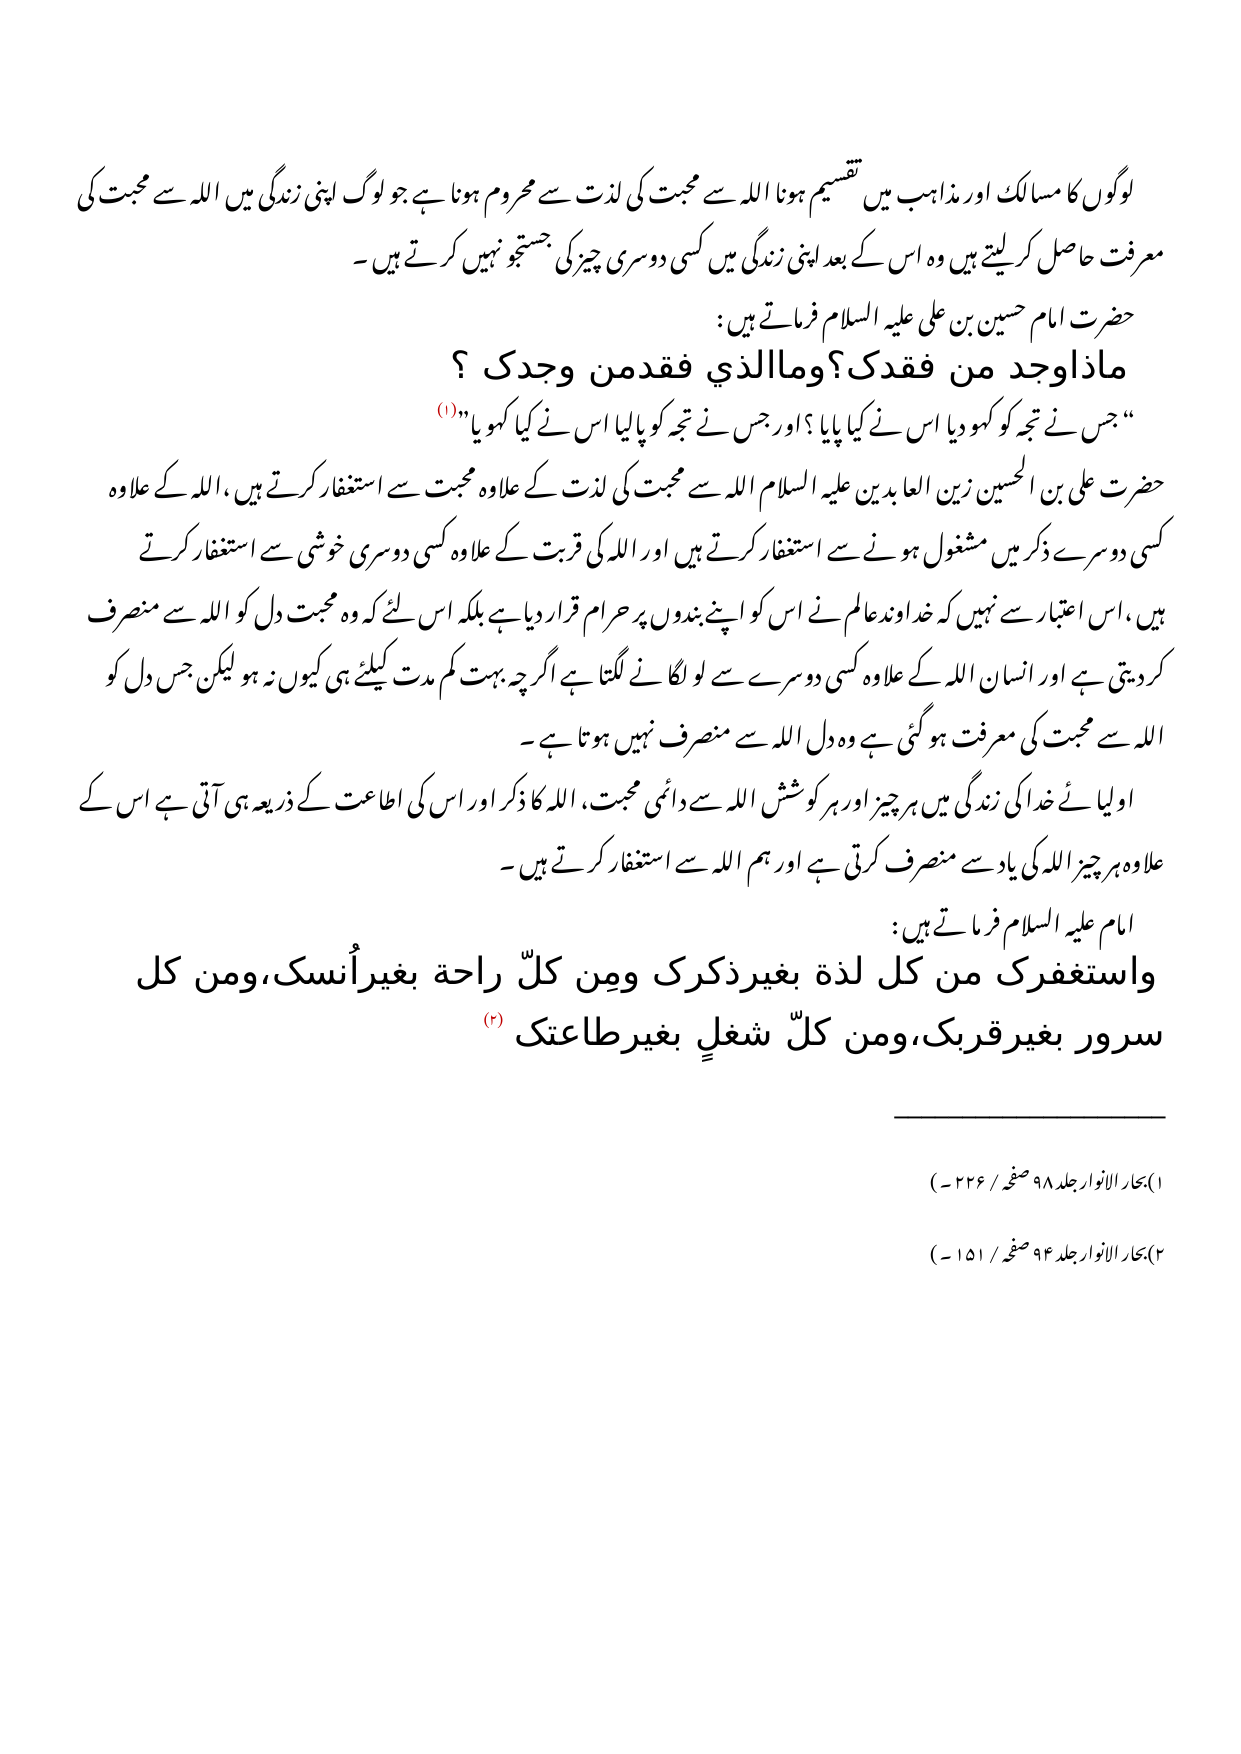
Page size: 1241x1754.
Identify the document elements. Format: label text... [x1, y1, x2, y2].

text ماذاوجد من فقدک؟وماالذي فقدمن وجدک ؟ [75, 344, 1165, 387]
text واستغفرک من کل لذة بغيرذکرک ومِن کلّ راحة بغيراُنسک،ومن کل سرور بغيرقربک،ومن کلّ شغلٍ بغيرطاعتک (٢) ____________________ [75, 950, 1165, 1129]
text لوگوں کا مسالک اور مذاہب ميں تقسيم ہونا الله سے محبت کی لذت سے محروم ہونا ہے جو لوگ اپنی زندگی ميں الله سے محبت کی معرفت حاصل کر ليتے ہيں وہ اس کے بعد اپنی زندگی ميں کسی دوسری چيز کی جستجو نہيں کر تے ہيں ۔ [75, 156, 1165, 281]
text ٢)بحار الانوار جلد ٩۴ صفحہ / ١۵١ ۔ ) [75, 1226, 1165, 1273]
text حضرت امام حسين بن علی عليہ السلام فرماتے ہيں : [75, 281, 1165, 344]
text “ جس نے تجه کو کهو دیا اس نے کيا پایا ؟اور جس نے تجه کو پاليا اس نے کيا کهو یا”(١) حضرت علی بن الحسين زین العا بدین عليہ السلام الله سے محبت کی لذت کے علاوہ محبت سے استغفار کرتے ہيں ،الله کے علاوہ کسی دوسرے ذکر ميں مشغول ہو نے سے استغفار کرتے ہيں اور الله کی قربت کے علاوہ کسی دوسری خوشی سے استغفار کرتے ہيں ،اس اعتبار سے نہيں کہ خداوندعالم نے اس کو اپنے بندوں پر حرام قرار دیاہے بلکہ اس لئے کہ وہ محبت دل کو الله سے منصرف کر دیتی ہے اور انسان الله کے علاوہ کسی دوسرے سے لو لگا نے لگتا ہے اگر چہ بہت کم مدت کيلئے ہی کيوں نہ ہو ليکن جس دل کو الله سے محبت کی معرفت ہو گئی ہے وہ دل الله سے منصرف نہيں ہو تا ہے ۔ [75, 387, 1165, 762]
text اوليا ئے خدا کی زند گی ميں ہر چيز اور ہر کوشش الله سے دائمی محبت، الله کا ذکر اور اس کی اطاعت کے ذریعہ ہی آتی ہے اس کے علاوہ ہر چيز الله کی یاد سے منصرف کرتی ہے اور ہم الله سے استغفار کر تے ہيں ۔ [75, 762, 1165, 887]
text امام عليہ السلام فر ما تے ہيں : [75, 887, 1165, 950]
text ١)بحار الانوار جلد ٩٨ صفحہ / ٢٢۶ ۔ ) [75, 1154, 1165, 1201]
